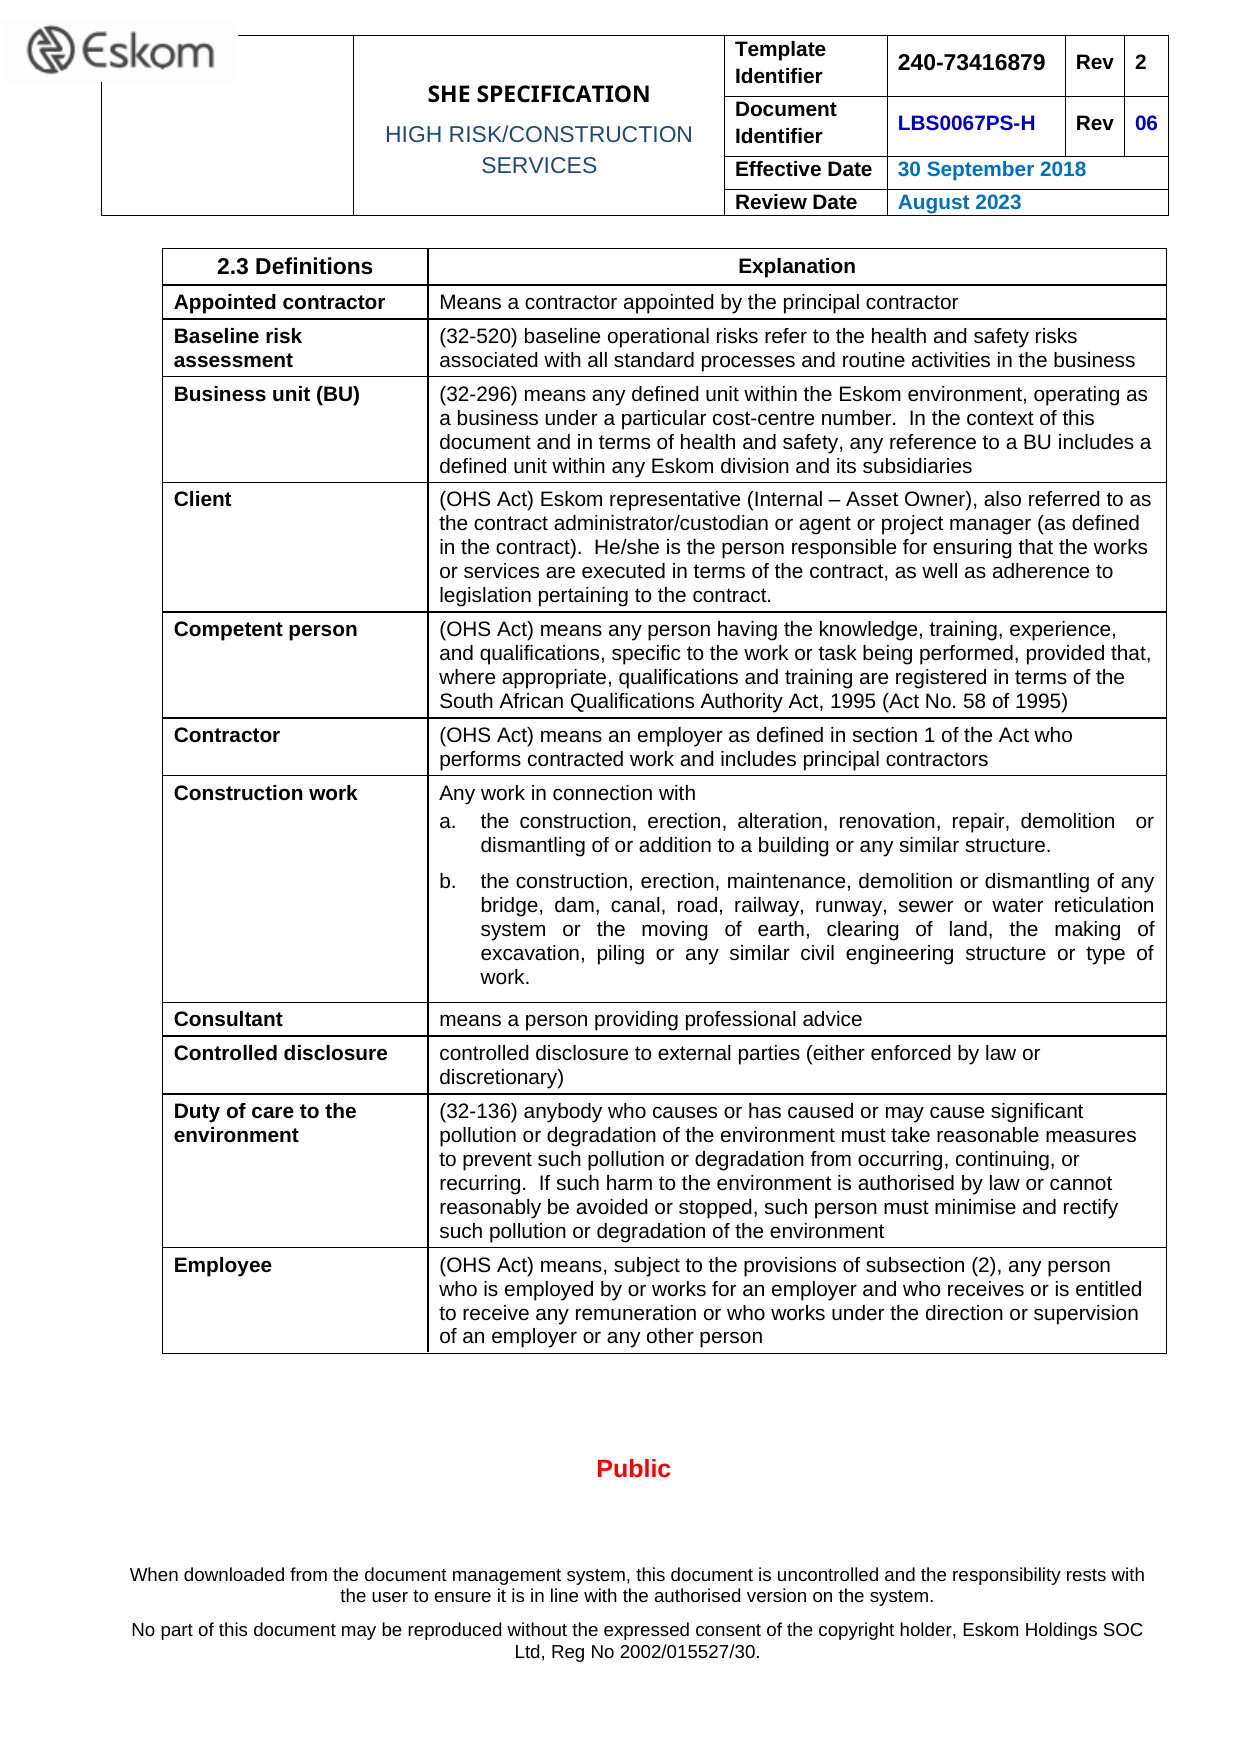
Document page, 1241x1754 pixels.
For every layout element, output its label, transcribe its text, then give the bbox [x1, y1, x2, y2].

table_cell Contractor [163, 719, 427, 775]
table_cell Construction work [163, 776, 427, 1001]
table_cell (OHS Act) means an employer as defined in section 1 of the Act who performs contracted work and includes principal contractors [429, 719, 1166, 775]
table_cell Business unit (BU) [163, 377, 427, 482]
table_cell (32-136) anybody who causes or has caused or may cause significant pollution or degradation of the environment must take reasonable measures to prevent such pollution or degradation from occurring, continuing, or recurring. If such harm to the environment is authorised by law or cannot reasonably be avoided or stopped, such person must minimise and rectify such pollution or degradation of the environment [429, 1095, 1166, 1247]
table_cell Employee [163, 1248, 427, 1352]
table_header Explanation [429, 249, 1166, 284]
table_cell (OHS Act) means any person having the knowledge, training, experience, and qualifications, specific to the work or task being performed, provided that, where appropriate, qualifications and training are registered in terms of the South African Qualifications Authority Act, 1995 (Act No. 58 of 1995) [429, 613, 1166, 717]
table_cell (32-520) baseline operational risks refer to the health and safety risks associated with all standard processes and routine activities in the business [429, 320, 1166, 376]
table_cell Client [163, 483, 427, 611]
table_cell Appointed contractor [163, 286, 427, 318]
table_cell Consultant [163, 1003, 427, 1035]
table_cell (32-296) means any defined unit within the Eskom environment, operating as a business under a particular cost-centre number. In the context of this document and in terms of health and safety, any reference to a BU includes a defined unit within any Eskom division and its subsidiaries [429, 377, 1166, 482]
table_header 2.3 Definitions [163, 249, 427, 284]
table_cell controlled disclosure to external parties (either enforced by law or discretionary) [429, 1037, 1166, 1093]
table_cell Means a contractor appointed by the principal contractor [429, 286, 1166, 318]
table_cell Competent person [163, 613, 427, 717]
table_cell Any work in connection with the construction, erection, alteration, renovation, repair, demolition or dismantling of or addition to a building or any similar structure. the construction, erection, maintenance, demolition or dismantling of any bridge, dam, canal, road, railway, runway, sewer or water reticulation system or the moving of earth, clearing of land, the making of excavation, piling or any similar civil engineering structure or type of work. [429, 776, 1166, 1001]
table_cell (OHS Act) means, subject to the provisions of subsection (2), any person who is employed by or works for an employer and who receives or is entitled to receive any remuneration or who works under the direction or supervision of an employer or any other person [429, 1248, 1166, 1352]
table_cell Baseline risk assessment [163, 320, 427, 376]
table_cell Controlled disclosure [163, 1037, 427, 1093]
table_cell Duty of care to the environment [163, 1095, 427, 1247]
table_cell (OHS Act) Eskom representative (Internal – Asset Owner), also referred to as the contract administrator/custodian or agent or project manager (as defined in the contract). He/she is the person responsible for ensuring that the works or services are executed in terms of the contract, as well as adherence to legislation pertaining to the contract. [429, 483, 1166, 611]
table_cell means a person providing professional advice [429, 1003, 1166, 1035]
